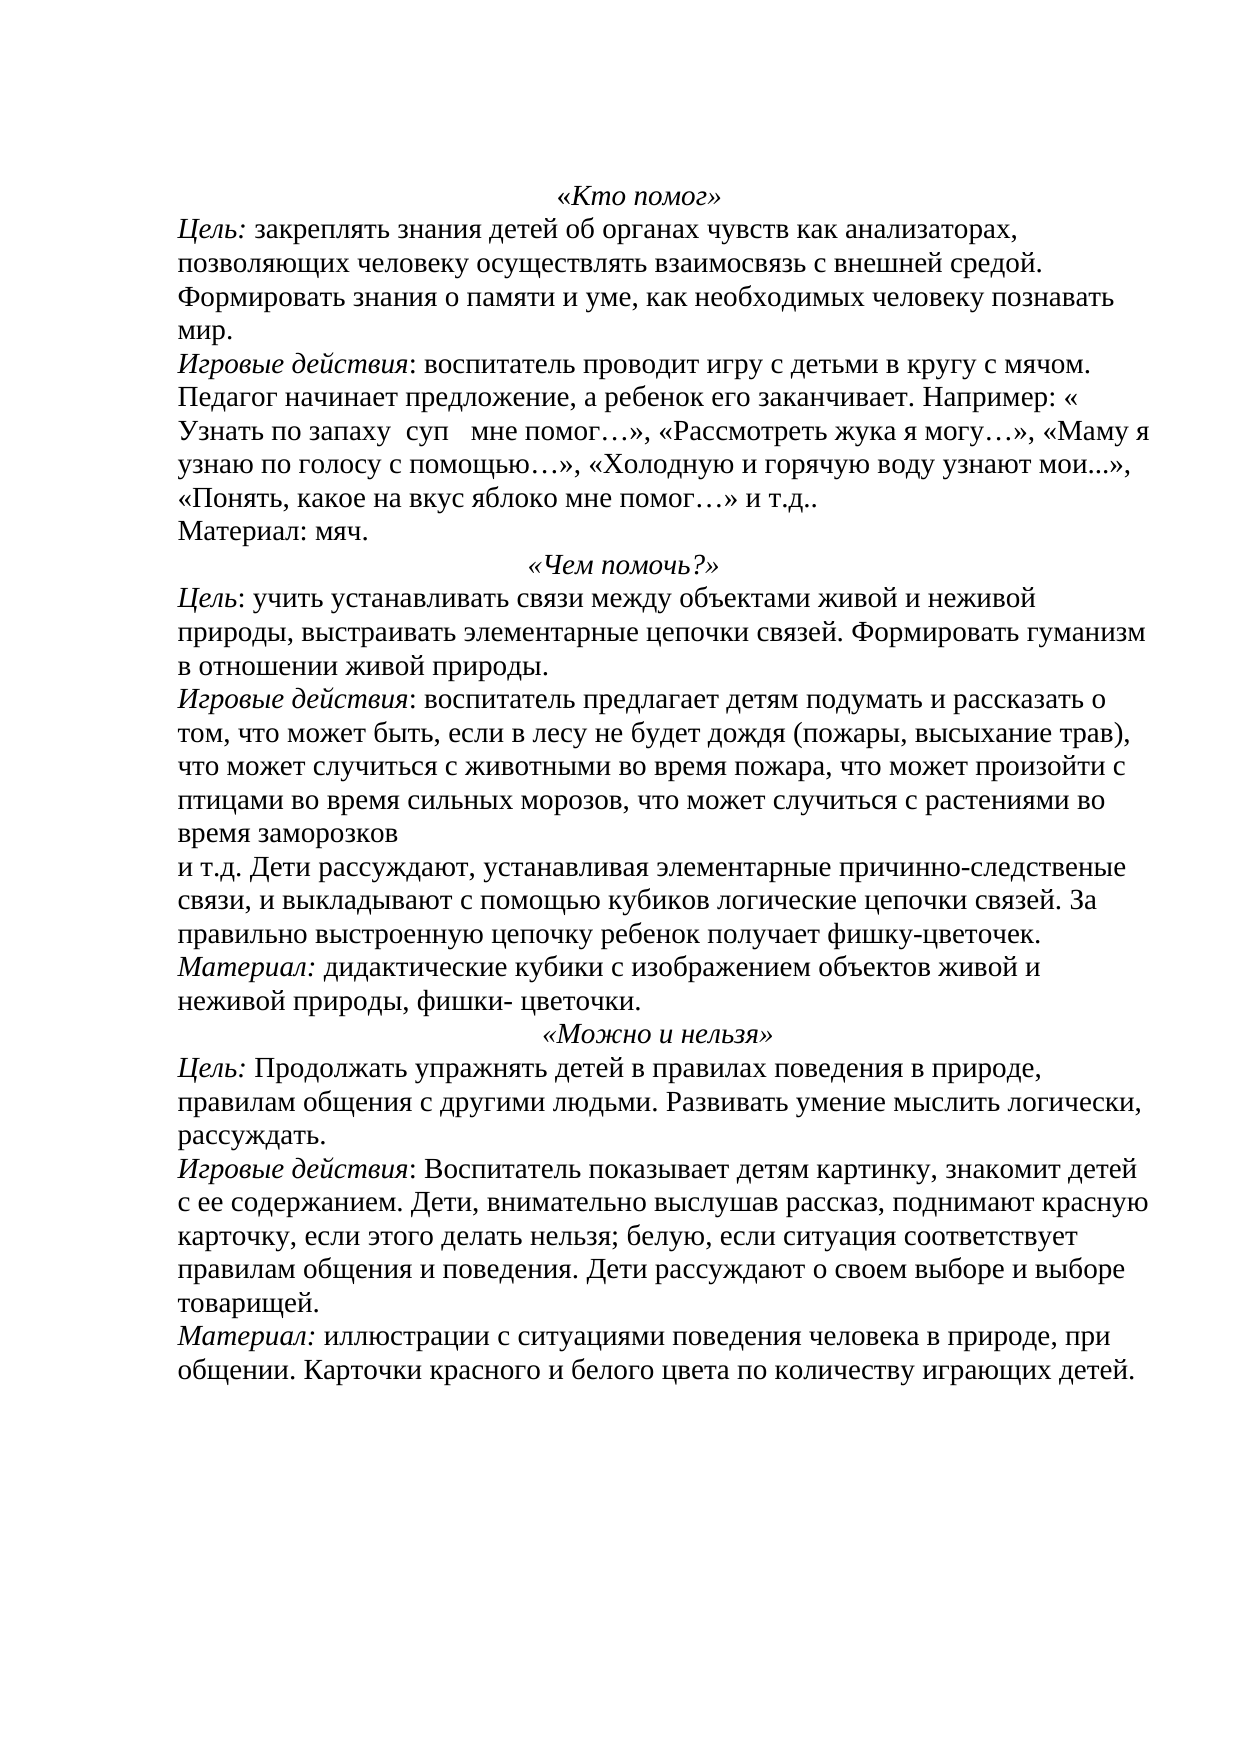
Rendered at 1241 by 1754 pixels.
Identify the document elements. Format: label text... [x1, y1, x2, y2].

text и т.д. Дети рассуждают, устанавливая элементарные причинно-следственые связи, и выкладывают с помощью кубиков логические цепочки связей. За правильно выстроенную цепочку ребенок получает фишку-цветочек. [177, 849, 1152, 949]
text «Чем помочь?» [177, 547, 1152, 581]
text Материал: мяч. [177, 513, 1152, 547]
text Игровые действия: воспитатель проводит игру с детьми в кругу с мячом. Педагог начинает предложение, а ребенок его заканчивает. Например: « Узнать по запаху суп мне помог…», «Рассмотреть жука я могу…», «Маму я узнаю по голосу с помощью…», «Холодную и горячую воду узнают мои...», «Понять, какое на вкус яблоко мне помог…» и т.д.. [177, 346, 1152, 513]
text Материал: иллюстрации с ситуациями поведения человека в природе, при общении. Карточки красного и белого цвета по количеству играющих детей. [177, 1318, 1152, 1386]
text Цель: Продолжать упражнять детей в правилах поведения в природе, правилам общения с другими людьми. Развивать умение мыслить логически, рассуждать. [177, 1050, 1152, 1151]
text Игровые действия: Воспитатель показывает детям картинку, знакомит детей с ее содержанием. Дети, внимательно выслушав рассказ, поднимают красную карточку, если этого делать нельзя; белую, если ситуация соответствует правилам общения и поведения. Дети рассуждают о своем выборе и выборе товарищей. [177, 1151, 1152, 1318]
text Цель: учить устанавливать связи между объектами живой и неживой природы, выстраивать элементарные цепочки связей. Формировать гуманизм в отношении живой природы. [177, 581, 1152, 681]
text Цель: закреплять знания детей об органах чувств как анализаторах, позволяющих человеку осуществлять взаимосвязь с внешней средой. Формировать знания о памяти и уме, как необходимых человеку познавать мир. [177, 212, 1152, 346]
text «Кто помог» [177, 178, 1152, 212]
text «Можно и нельзя» [177, 1017, 1152, 1050]
text Материал: дидактические кубики с изображением объектов живой и неживой природы, фишки- цветочки. [177, 949, 1152, 1017]
text Игровые действия: воспитатель предлагает детям подумать и рассказать о том, что может быть, если в лесу не будет дождя (пожары, высыхание трав), что может случиться с животными во время пожара, что может произойти с птицами во время сильных морозов, что может случиться с растениями во время заморозков [177, 681, 1152, 849]
